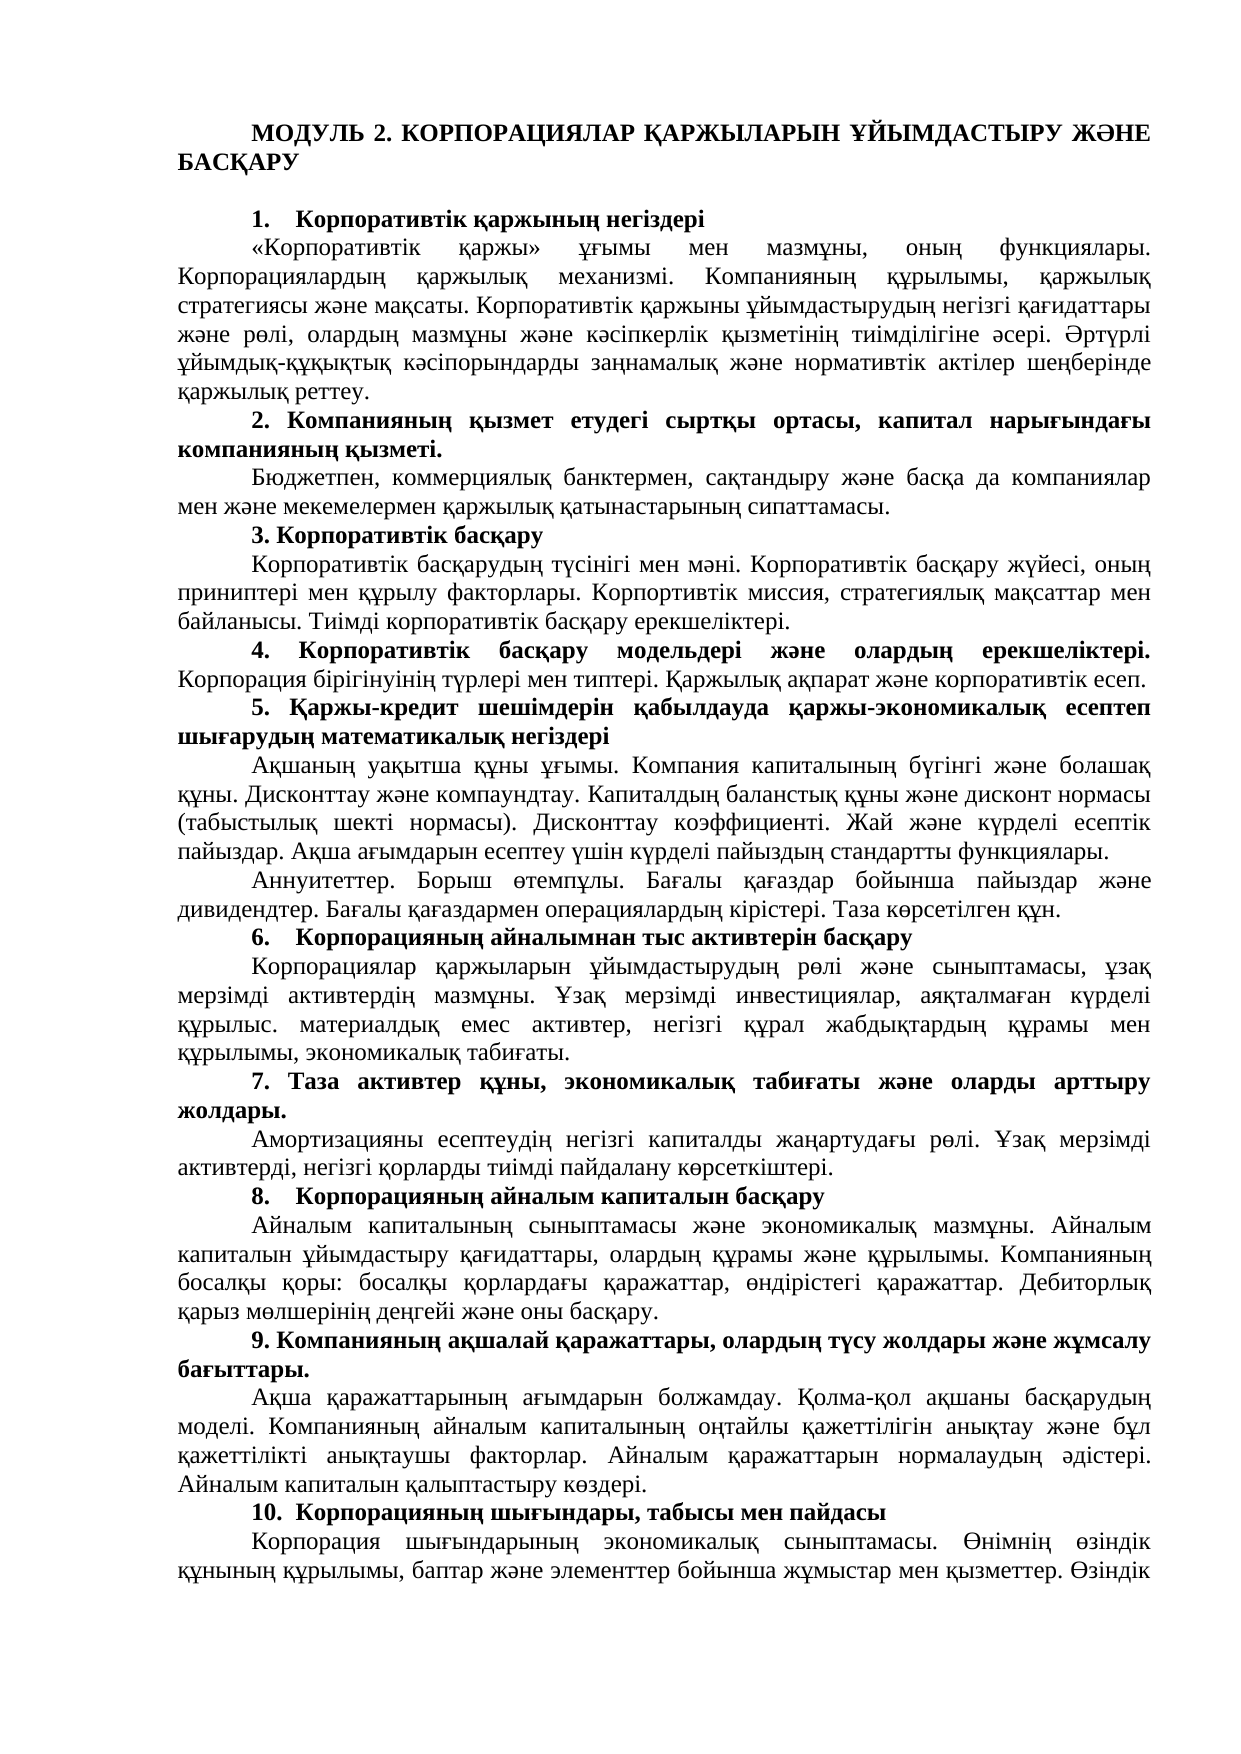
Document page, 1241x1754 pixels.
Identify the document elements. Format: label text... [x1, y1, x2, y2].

text 3. Корпоративтік басқару [177, 520, 1152, 549]
text Ақшаның уақытша құны ұғымы. Компания капиталының бүгінгі және болашақ құны. Дисконттау және компаундтау. Капиталдың баланстық құны және дисконт нормасы (табыстылық шекті нормасы). Дисконттау коэффициенті. Жай және күрделі есептік пайыздар. Ақша ағымдарын есептеу үшін күрделі пайыздың стандартты функциялары. [177, 750, 1152, 865]
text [177, 1526, 1152, 1584]
list Корпорацияның айналым капиталын басқару [177, 1181, 1152, 1210]
list Корпорацияның шығындары, табысы мен пайдасы [177, 1497, 1152, 1526]
text Амортизацияны есептеудің негізгі капиталды жаңартудағы рөлі. Ұзақ мерзімді активтерді, негізгі қорларды тиімді пайдалану көрсеткіштері. [177, 1124, 1152, 1181]
text 2. Компанияның қызмет етудегі сыртқы ортасы, капитал нарығындағы компанияның қызметі. [177, 405, 1152, 462]
text Ақша қаражаттарының ағымдарын болжамдау. Қолма-қол ақшаны басқарудың моделі. Компанияның айналым капиталының оңтайлы қажеттілігін анықтау және бұл қажеттілікті анықтаушы факторлар. Айналым қаражаттарын нормалаудың әдістері. Айналым капиталын қалыптастыру көздері. [177, 1382, 1152, 1497]
list Корпорацияның айналымнан тыс активтерін басқару [177, 922, 1152, 951]
list Корпоративтік қаржының негіздері [177, 204, 1152, 232]
text Корпоративтік басқарудың түсінігі мен мәні. Корпоративтік басқару жүйесі, оның приниптері мен құрылу факторлары. Корпортивтік миссия, стратегиялық мақсаттар мен байланысы. Тиімді корпоративтік басқару ерекшеліктері. [177, 549, 1152, 635]
text 7. Таза активтер құны, экономикалық табиғаты және оларды арттыру жолдары. [177, 1066, 1152, 1124]
text Бюджетпен, коммерциялық банктермен, сақтандыру және басқа да компаниялар мен және мекемелермен қаржылық қатынастарының сипаттамасы. [177, 462, 1152, 520]
text МОДУЛЬ 2. КОРПОРАЦИЯЛАР ҚАРЖЫЛАРЫН ҰЙЫМДАСТЫРУ ЖӘНЕ БАСҚАРУ [177, 118, 1152, 176]
text Корпорациялар қаржыларын ұйымдастырудың рөлі және сыныптамасы, ұзақ мерзімді активтердің мазмұны. Ұзақ мерзімді инвестициялар, аяқталмаған күрделі құрылыс. материалдық емес активтер, негізгі құрал жабдықтардың құрамы мен құрылымы, экономикалық табиғаты. [177, 951, 1152, 1066]
text Айналым капиталының сыныптамасы және экономикалық мазмұны. Айналым капиталын ұйымдастыру қағидаттары, олардың құрамы және құрылымы. Компанияның босалқы қоры: босалқы қорлардағы қаражаттар, өндірістегі қаражаттар. Дебиторлық қарыз мөлшерінің деңгейі және оны басқару. [177, 1210, 1152, 1325]
text 5. Қаржы-кредит шешімдерін қабылдауда қаржы-экономикалық есептеп шығарудың математикалық негіздері [177, 692, 1152, 750]
text Аннуитеттер. Борыш өтемпұлы. Бағалы қағаздар бойынша пайыздар және дивидендтер. Бағалы қағаздармен операциялардың кірістері. Таза көрсетілген құн. [177, 865, 1152, 922]
text 9. Компанияның ақшалай қаражаттары, олардың түсу жолдары және жұмсалу бағыттары. [177, 1325, 1152, 1382]
text 4. Корпоративтік басқару модельдері және олардың ерекшеліктері. Корпорация бірігінуінің түрлері мен типтері. Қаржылық ақпарат және корпоративтік есеп. [177, 635, 1152, 692]
text «Корпоративтік қаржы» ұғымы мен мазмұны, оның функциялары. Корпорациялардың қаржылық механизмі. Компанияның құрылымы, қаржылық стратегиясы және мақсаты. Корпоративтік қаржыны ұйымдастырудың негізгі қағидаттары және рөлі, олардың мазмұны және кәсіпкерлік қызметінің тиімділігіне әсері. Әртүрлі ұйымдық-құқықтық кәсіпорындарды заңнамалық және нормативтік актілер шеңберінде қаржылық реттеу. [177, 232, 1152, 405]
